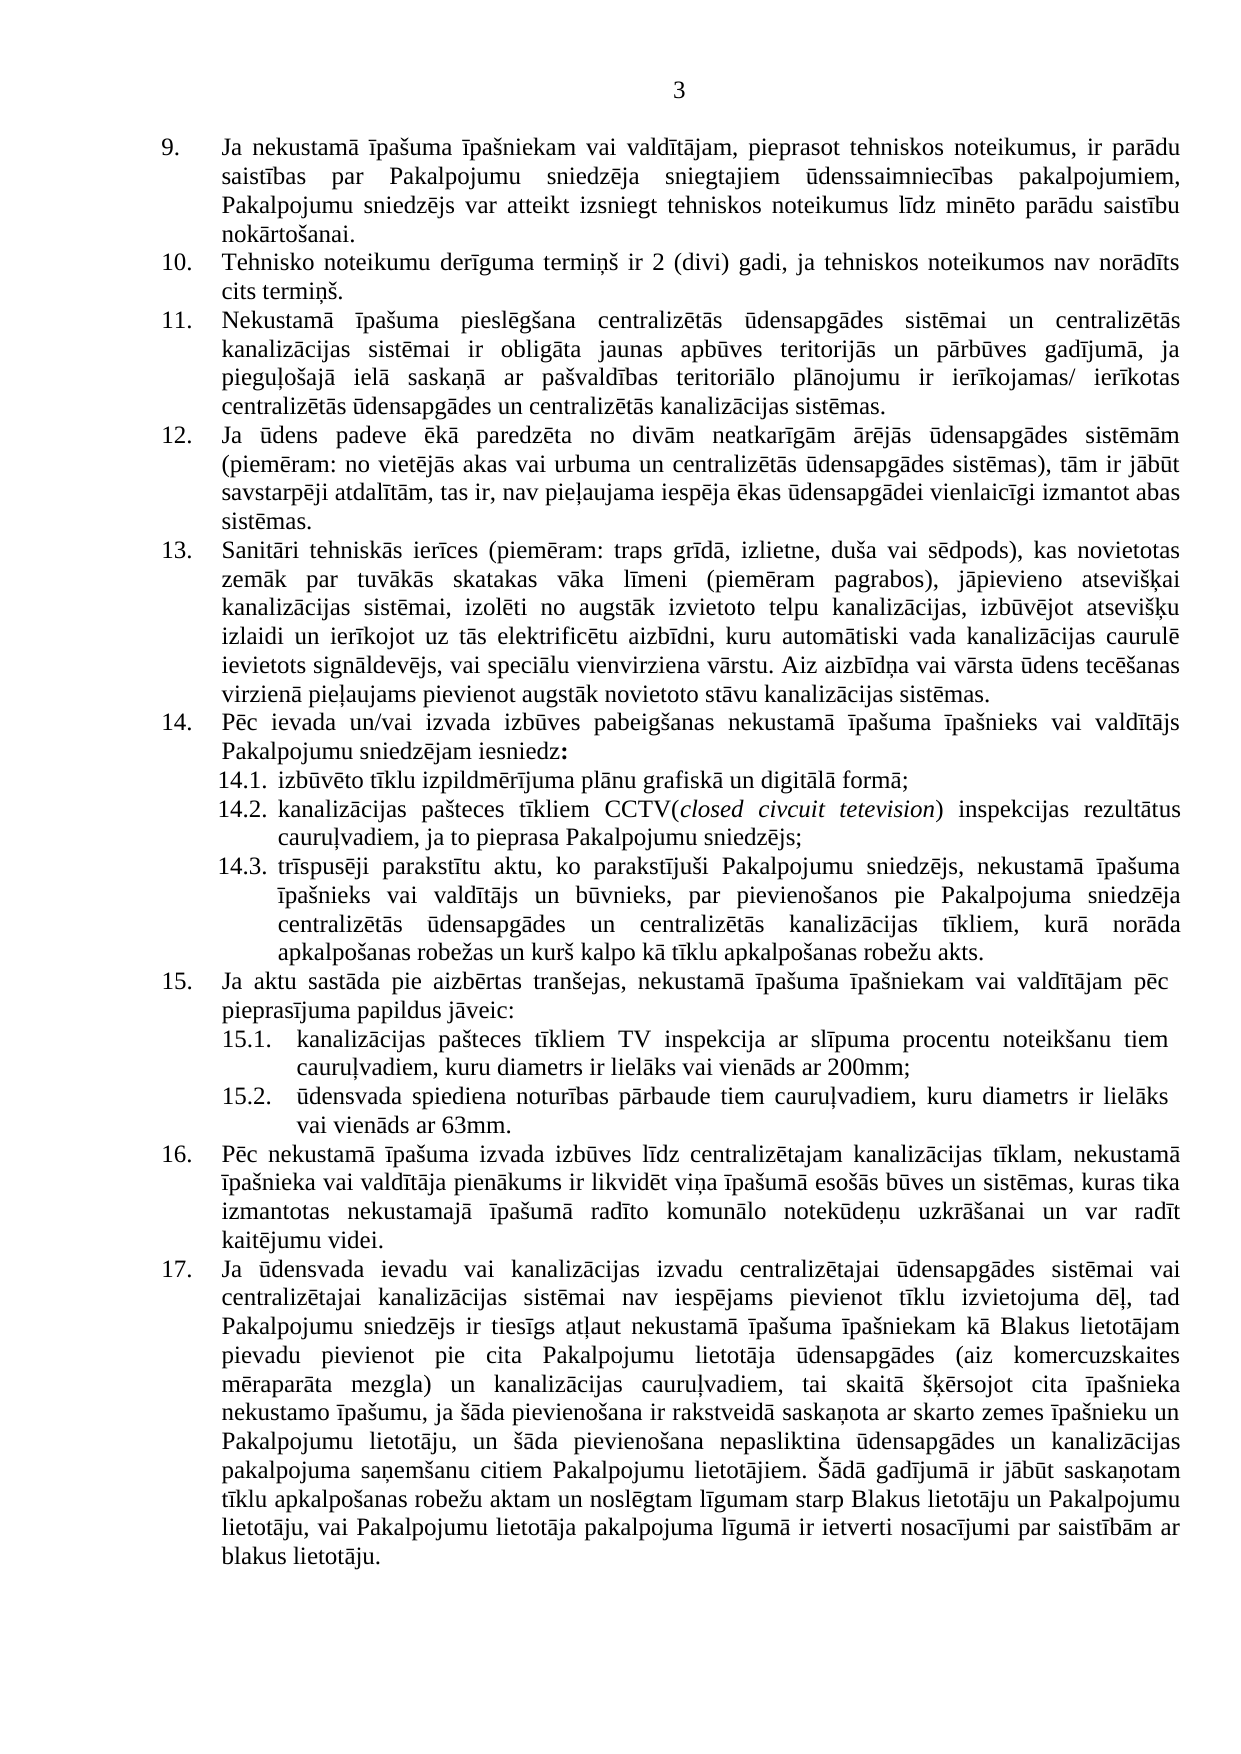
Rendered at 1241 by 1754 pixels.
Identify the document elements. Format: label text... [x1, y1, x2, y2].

list Pēc ievada un/vai izvada izbūves pabeigšanas nekustamā īpašuma īpašnieks vai valdītājs Pakalpojumu sniedzējam iesniedz: [161, 707, 1181, 765]
list Sanitāri tehniskās ierīces (piemēram: traps grīdā, izlietne, duša vai sēdpods), kas novietotas zemāk par tuvākās skatakas vāka līmeni (piemēram pagrabos), jāpievieno atsevišķai kanalizācijas sistēmai, izolēti no augstāk izvietoto telpu kanalizācijas, izbūvējot atsevišķu izlaidi un ierīkojot uz tās elektrificētu aizbīdni, kuru automātiski vada kanalizācijas caurulē ievietots signāldevējs, vai speciālu vienvirziena vārstu. Aiz aizbīdņa vai vārsta ūdens tecēšanas virzienā pieļaujams pievienot augstāk novietoto stāvu kanalizācijas sistēmas. [161, 535, 1181, 707]
list Ja ūdensvada ievadu vai kanalizācijas izvadu centralizētajai ūdensapgādes sistēmai vai centralizētajai kanalizācijas sistēmai nav iespējams pievienot tīklu izvietojuma dēļ, tad Pakalpojumu sniedzējs ir tiesīgs atļaut nekustamā īpašuma īpašniekam kā Blakus lietotājam pievadu pievienot pie cita Pakalpojumu lietotāja ūdensapgādes (aiz komercuzskaites mēraparāta mezgla) un kanalizācijas cauruļvadiem, tai skaitā šķērsojot cita īpašnieka nekustamo īpašumu, ja šāda pievienošana ir rakstveidā saskaņota ar skarto zemes īpašnieku un Pakalpojumu lietotāju, un šāda pievienošana nepasliktina ūdensapgādes un kanalizācijas pakalpojuma saņemšanu citiem Pakalpojumu lietotājiem. Šādā gadījumā ir jābūt saskaņotam tīklu apkalpošanas robežu aktam un noslēgtam līgumam starp Blakus lietotāju un Pakalpojumu lietotāju, vai Pakalpojumu lietotāja pakalpojuma līgumā ir ietverti nosacījumi par saistībām ar blakus lietotāju. [161, 1254, 1181, 1570]
list Ja aktu sastāda pie aizbērtas tranšejas, nekustamā īpašuma īpašniekam vai valdītājam pēc pieprasījuma papildus jāveic: [161, 966, 1169, 1024]
list kanalizācijas pašteces tīkliem CCTV(closed civcuit tetevision) inspekcijas rezultātus cauruļvadiem, ja to pieprasa Pakalpojumu sniedzējs; [217, 794, 1181, 851]
list Ja ūdens padeve ēkā paredzēta no divām neatkarīgām ārējās ūdensapgādes sistēmām (piemēram: no vietējās akas vai urbuma un centralizētās ūdensapgādes sistēmas), tām ir jābūt savstarpēji atdalītām, tas ir, nav pieļaujama iespēja ēkas ūdensapgādei vienlaicīgi izmantot abas sistēmas. [161, 420, 1181, 535]
list kanalizācijas pašteces tīkliem TV inspekcija ar slīpuma procentu noteikšanu tiem cauruļvadiem, kuru diametrs ir lielāks vai vienāds ar 200mm; [222, 1024, 1169, 1081]
list Tehnisko noteikumu derīguma termiņš ir 2 (divi) gadi, ja tehniskos noteikumos nav norādīts cits termiņš. [161, 247, 1181, 305]
list Nekustamā īpašuma pieslēgšana centralizētās ūdensapgādes sistēmai un centralizētās kanalizācijas sistēmai ir obligāta jaunas apbūves teritorijās un pārbūves gadījumā, ja pieguļošajā ielā saskaņā ar pašvaldības teritoriālo plānojumu ir ierīkojamas/ ierīkotas centralizētās ūdensapgādes un centralizētās kanalizācijas sistēmas. [161, 305, 1181, 420]
list ūdensvada spiediena noturības pārbaude tiem cauruļvadiem, kuru diametrs ir lielāks vai vienāds ar 63mm. [222, 1081, 1169, 1139]
list Pēc nekustamā īpašuma izvada izbūves līdz centralizētajam kanalizācijas tīklam, nekustamā īpašnieka vai valdītāja pienākums ir likvidēt viņa īpašumā esošās būves un sistēmas, kuras tika izmantotas nekustamajā īpašumā radīto komunālo notekūdeņu uzkrāšanai un var radīt kaitējumu videi. [161, 1139, 1181, 1254]
list trīspusēji parakstītu aktu, ko parakstījuši Pakalpojumu sniedzējs, nekustamā īpašuma īpašnieks vai valdītājs un būvnieks, par pievienošanos pie Pakalpojuma sniedzēja centralizētās ūdensapgādes un centralizētās kanalizācijas tīkliem, kurā norāda apkalpošanas robežas un kurš kalpo kā tīklu apkalpošanas robežu akts. [217, 851, 1181, 966]
list Ja nekustamā īpašuma īpašniekam vai valdītājam, pieprasot tehniskos noteikumus, ir parādu saistības par Pakalpojumu sniedzēja sniegtajiem ūdenssaimniecības pakalpojumiem, Pakalpojumu sniedzējs var atteikt izsniegt tehniskos noteikumus līdz minēto parādu saistību nokārtošanai. [161, 132, 1181, 247]
list izbūvēto tīklu izpildmērījuma plānu grafiskā un digitālā formā; [217, 765, 1181, 794]
